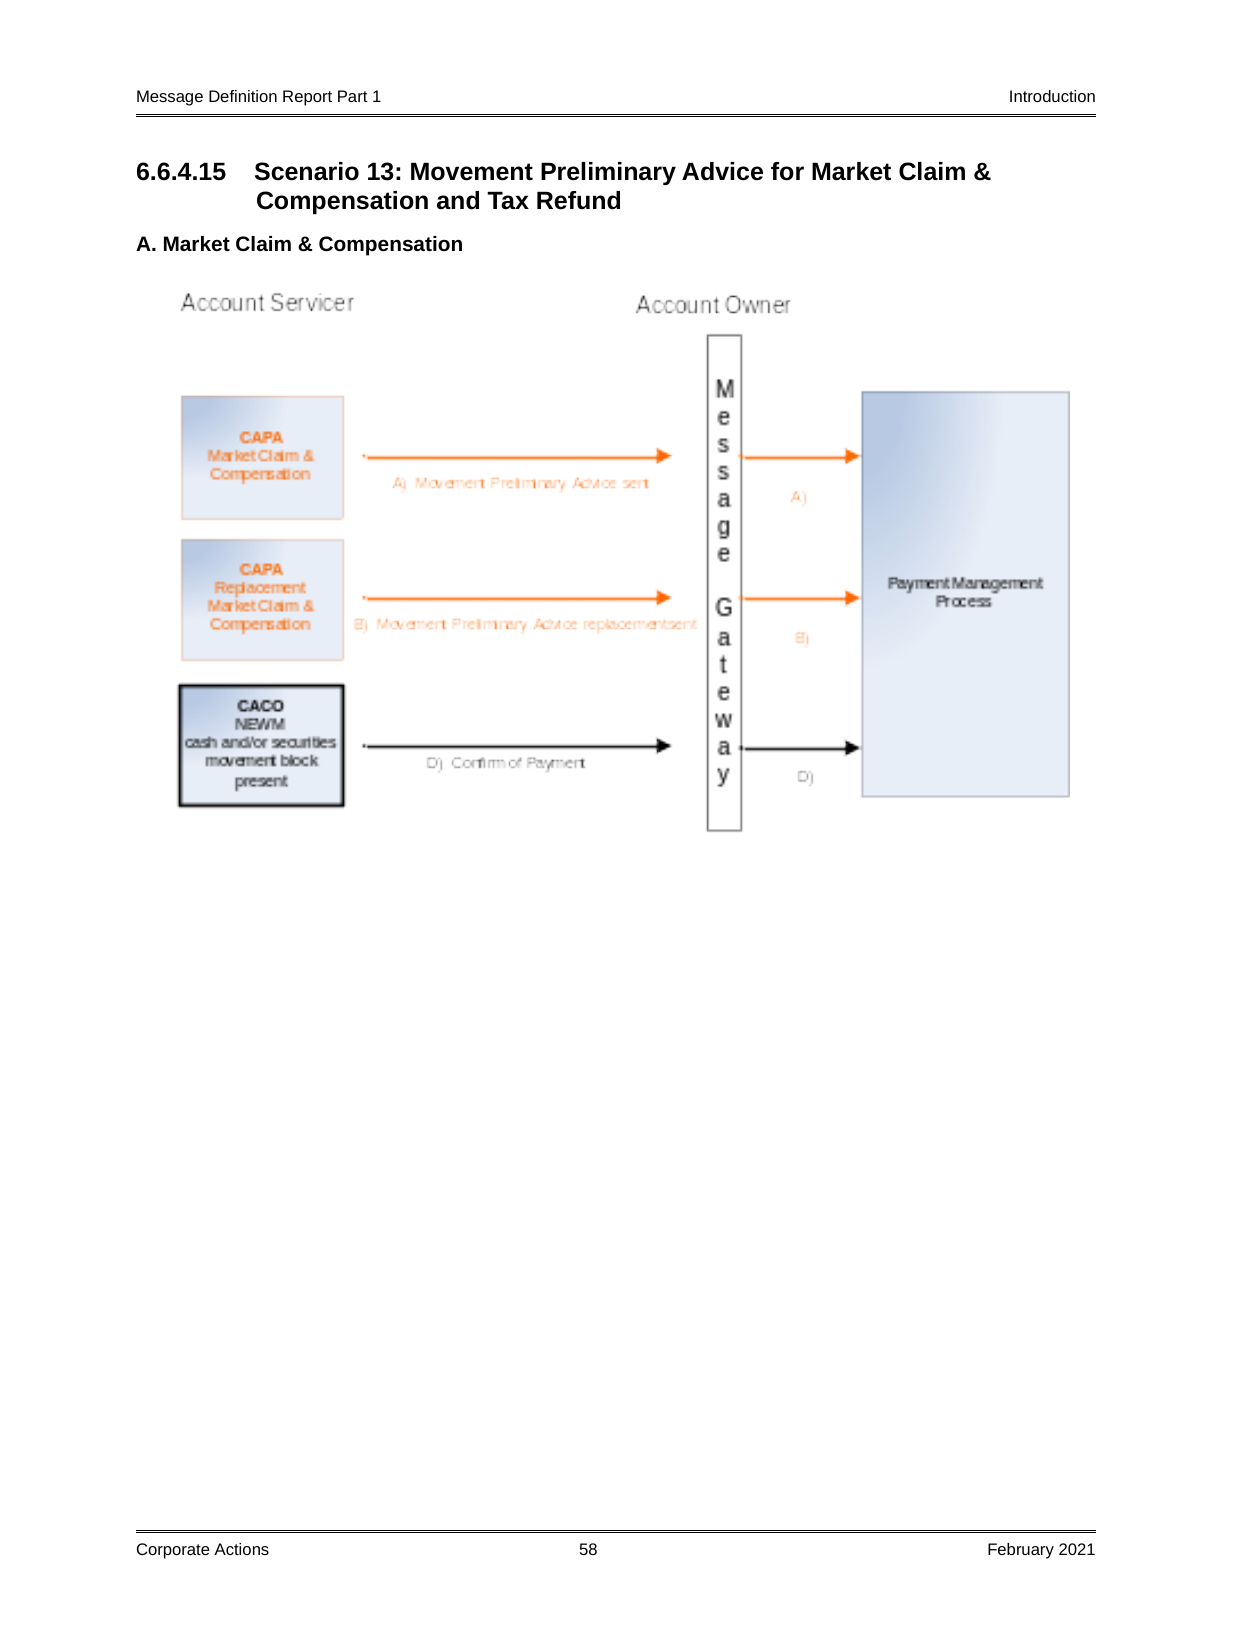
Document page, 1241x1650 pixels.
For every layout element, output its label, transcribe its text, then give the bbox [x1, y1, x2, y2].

subtitle Scenario 13: Movement Preliminary Advice for Market Claim & Compensation and Tax Refund [136, 157, 1104, 215]
text A. Market Claim & Compensation [136, 231, 1104, 255]
